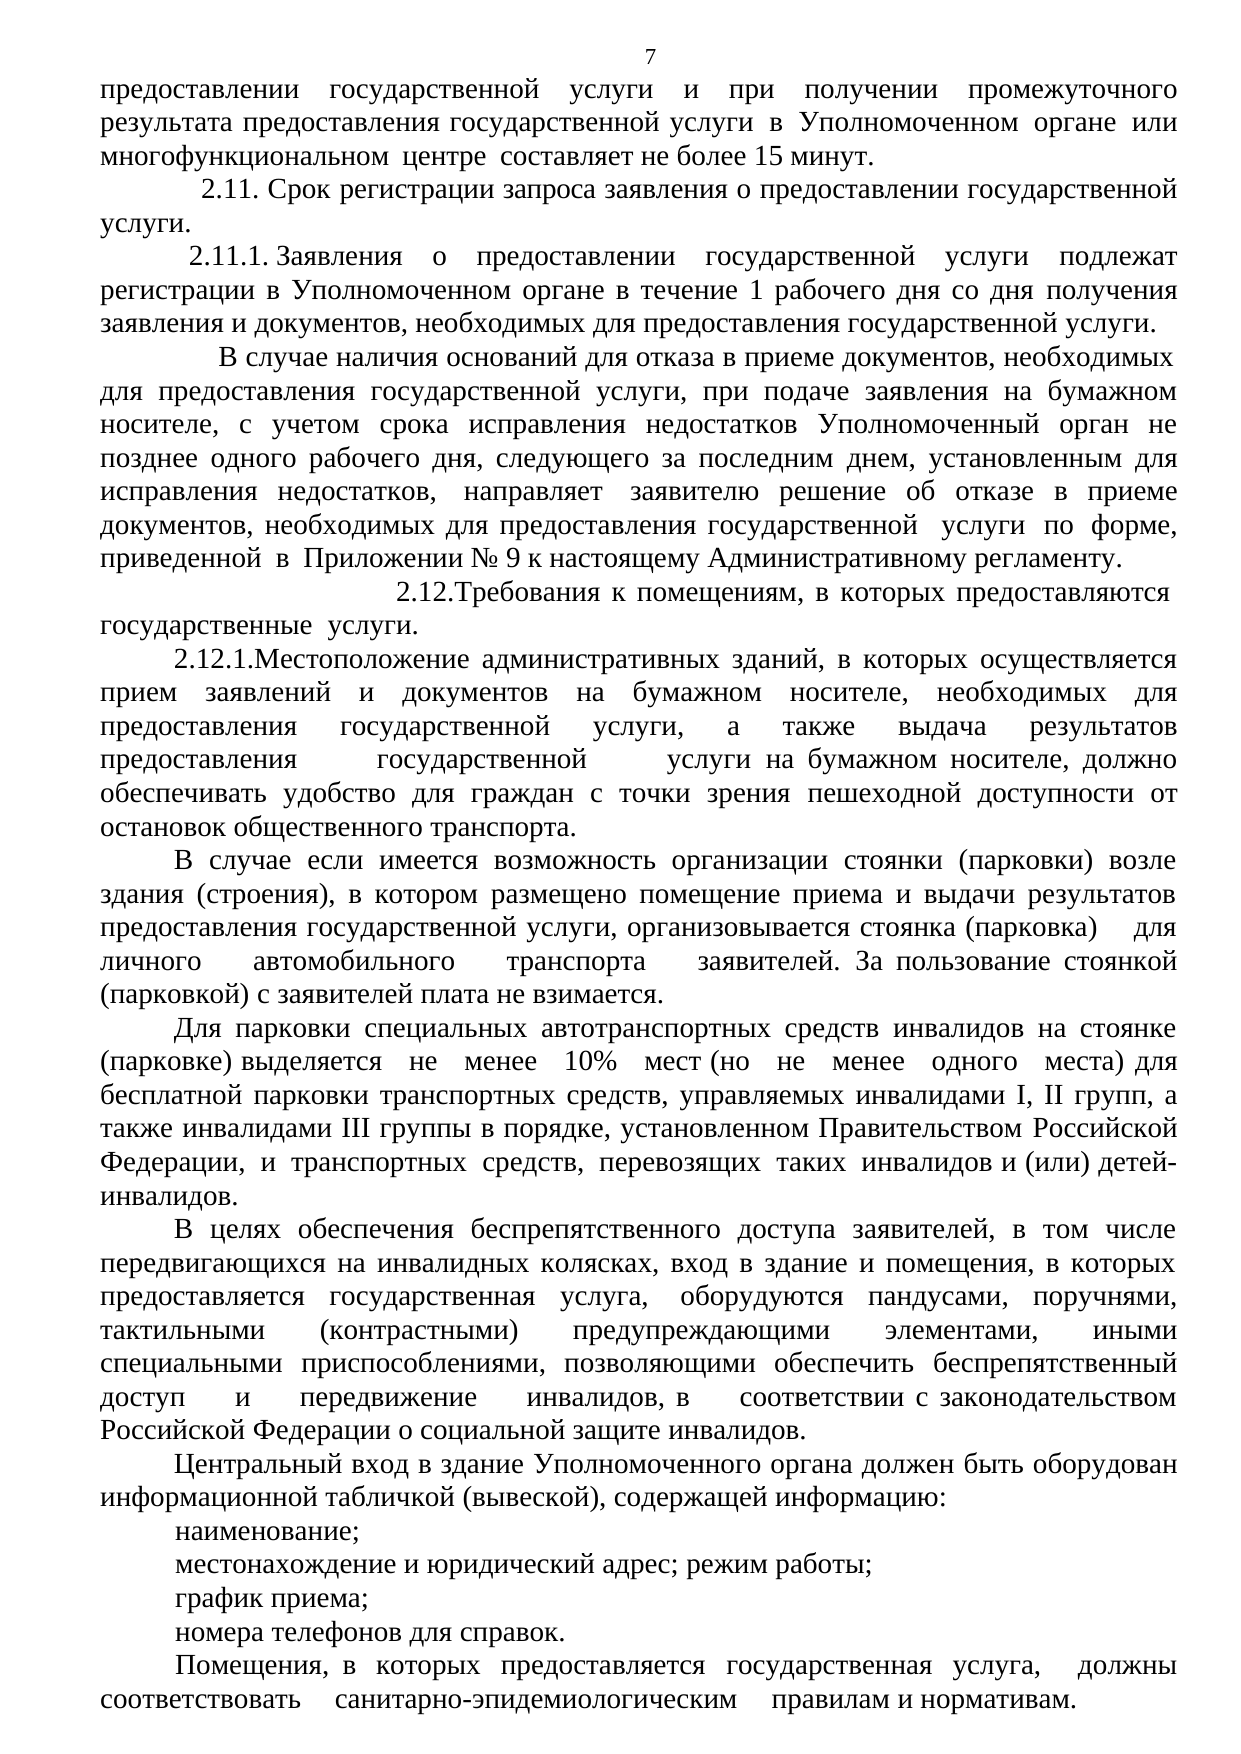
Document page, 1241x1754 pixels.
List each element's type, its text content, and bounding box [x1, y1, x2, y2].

text Центральный вход в здание Уполномоченного органа должен быть оборудован информационной табличкой (вывеской), содержащей информацию: [100, 1446, 1177, 1513]
list Заявления о предоставлении государственной услуги подлежат регистрации в Уполномоченном органе в течение 1 рабочего дня со дня получения заявления и документов, необходимых для предоставления государственной услуги. [100, 238, 1177, 339]
text В случае если имеется возможность организации стоянки (парковки) возле здания (строения), в котором размещено помещение приема и выдачи результатов предоставления государственной услуги, организовывается стоянка (парковка) для личного автомобильного транспорта заявителей. За пользование стоянкой (парковкой) с заявителей плата не взимается. [100, 842, 1177, 1010]
list В случае наличия оснований для отказа в приеме документов, необходимых для предоставления государственной услуги, при подаче заявления на бумажном носителе, с учетом срока исправления недостатков Уполномоченный орган не позднее одного рабочего дня, следующего за последним днем, установленным для исправления недостатков, направляет заявителю решение об отказе в приеме документов, необходимых для предоставления государственной услуги по форме, приведенной в Приложении № 9 к настоящему Административному регламенту. [100, 339, 1177, 574]
list 2.12.1.Местоположение административных зданий, в которых осуществляется прием заявлений и документов на бумажном носителе, необходимых для предоставления государственной услуги, а также выдача результатов предоставления государственной услуги на бумажном носителе, должно обеспечивать удобство для граждан с точки зрения пешеходной доступности от остановок общественного транспорта. [100, 641, 1177, 842]
subtitle 2.12.Требования к помещениям, в которых предоставляются государственные услуги. [0, 574, 1177, 641]
text номера телефонов для справок. [100, 1614, 1177, 1647]
text Для парковки специальных автотранспортных средств инвалидов на стоянке (парковке) выделяется не менее 10% мест (но не менее одного места) для бесплатной парковки транспортных средств, управляемых инвалидами I, II групп, а также инвалидами III группы в порядке, установленном Правительством Российской Федерации, и транспортных средств, перевозящих таких инвалидов и (или) детей-инвалидов. [100, 1010, 1177, 1211]
text Помещения, в которых предоставляется государственная услуга, должны соответствовать санитарно-эпидемиологическим правилам и нормативам. [100, 1647, 1177, 1714]
text наименование; [100, 1513, 1177, 1547]
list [100, 71, 1177, 171]
subtitle 2.11. Срок регистрации запроса заявления о предоставлении государственной услуги. [100, 171, 1177, 238]
text В целях обеспечения беспрепятственного доступа заявителей, в том числе передвигающихся на инвалидных колясках, вход в здание и помещения, в которых предоставляется государственная услуга, оборудуются пандусами, поручнями, тактильными (контрастными) предупреждающими элементами, иными специальными приспособлениями, позволяющими обеспечить беспрепятственный доступ и передвижение инвалидов, в соответствии с законодательством Российской Федерации о социальной защите инвалидов. [100, 1211, 1177, 1446]
text график приема; [100, 1580, 1177, 1614]
text местонахождение и юридический адрес; режим работы; [100, 1547, 1177, 1580]
